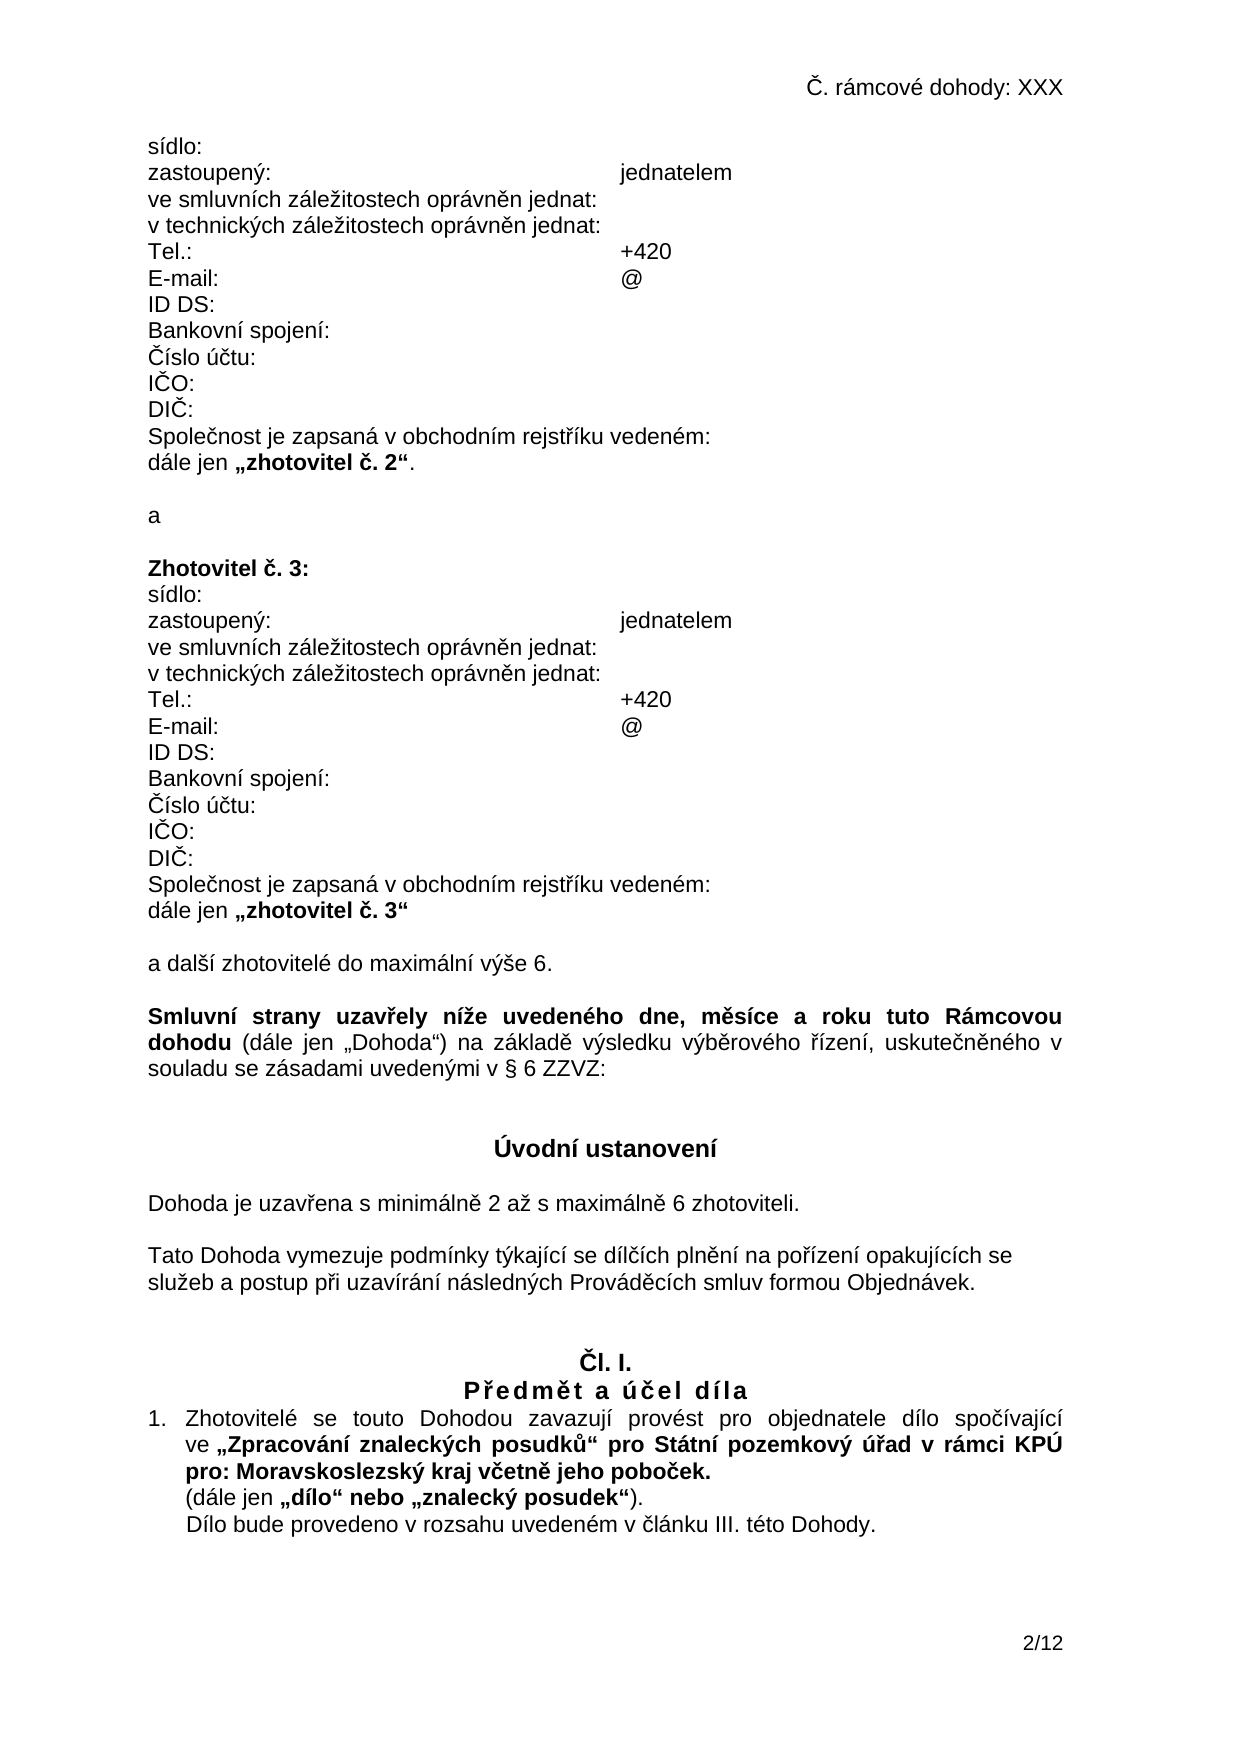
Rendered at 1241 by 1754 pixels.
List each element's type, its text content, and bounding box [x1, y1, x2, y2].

text a [148, 502, 1063, 528]
text Úvodní ustanovení [148, 1134, 1063, 1163]
text Tel.: +420 [148, 686, 1063, 713]
text DIČ: [148, 396, 1063, 423]
text Společnost je zapsaná v obchodním rejstříku vedeném: [148, 423, 1063, 449]
text ID DS: [148, 291, 1063, 317]
text sídlo: [148, 581, 1063, 607]
text Číslo účtu: [148, 792, 1063, 818]
text Zhotovitel č. 3: [148, 554, 1063, 581]
text Bankovní spojení: [148, 317, 1063, 344]
text ve smluvních záležitostech oprávněn jednat: [148, 634, 1063, 660]
text E-mail: @ [148, 265, 1063, 291]
text zastoupený: jednatelem [148, 607, 1063, 634]
subtitle Předmět a účel díla [148, 1376, 1063, 1405]
text IČO: [148, 370, 1063, 396]
text Čl. I. [148, 1348, 1063, 1376]
text Společnost je zapsaná v obchodním rejstříku vedeném: [148, 871, 1063, 897]
text sídlo: [148, 133, 1063, 159]
text dále jen „zhotovitel č. 3“ [148, 897, 1063, 923]
list (dále jen „dílo“ nebo „znalecký posudek“). [185, 1484, 1063, 1511]
text Bankovní spojení: [148, 765, 1063, 792]
text ID DS: [148, 739, 1063, 765]
text zastoupený: jednatelem [148, 159, 1063, 186]
text Tato Dohoda vymezuje podmínky týkající se dílčích plnění na pořízení opakujících se služeb a postup při uzavírání následných Prováděcích smluv formou Objednávek. [148, 1242, 1063, 1295]
text E-mail: @ [148, 713, 1063, 739]
text Dílo bude provedeno v rozsahu uvedeném v článku III. této Dohody. [148, 1511, 1063, 1537]
text DIČ: [148, 844, 1063, 871]
list Zhotovitelé se touto Dohodou zavazují provést pro objednatele dílo spočívající ve „Zpracování znaleckých posudků“ pro Státní pozemkový úřad v rámci KPÚ pro: Moravskoslezský kraj včetně jeho poboček. [148, 1405, 1063, 1484]
text Číslo účtu: [148, 344, 1063, 370]
text v technických záležitostech oprávněn jednat: [148, 212, 1063, 238]
text ve smluvních záležitostech oprávněn jednat: [148, 186, 1063, 212]
text dále jen „zhotovitel č. 2“. [148, 449, 1063, 476]
text Tel.: +420 [148, 238, 1063, 265]
text v technických záležitostech oprávněn jednat: [148, 660, 1063, 686]
text Smluvní strany uzavřely níže uvedeného dne, měsíce a roku tuto Rámcovou dohodu (dále jen „Dohoda“) na základě výsledku výběrového řízení, uskutečněného v souladu se zásadami uvedenými v § 6 ZZVZ: [148, 1003, 1063, 1082]
text IČO: [148, 818, 1063, 844]
text Dohoda je uzavřena s minimálně 2 až s maximálně 6 zhotoviteli. [148, 1189, 1063, 1216]
text a další zhotovitelé do maximální výše 6. [148, 950, 1063, 976]
